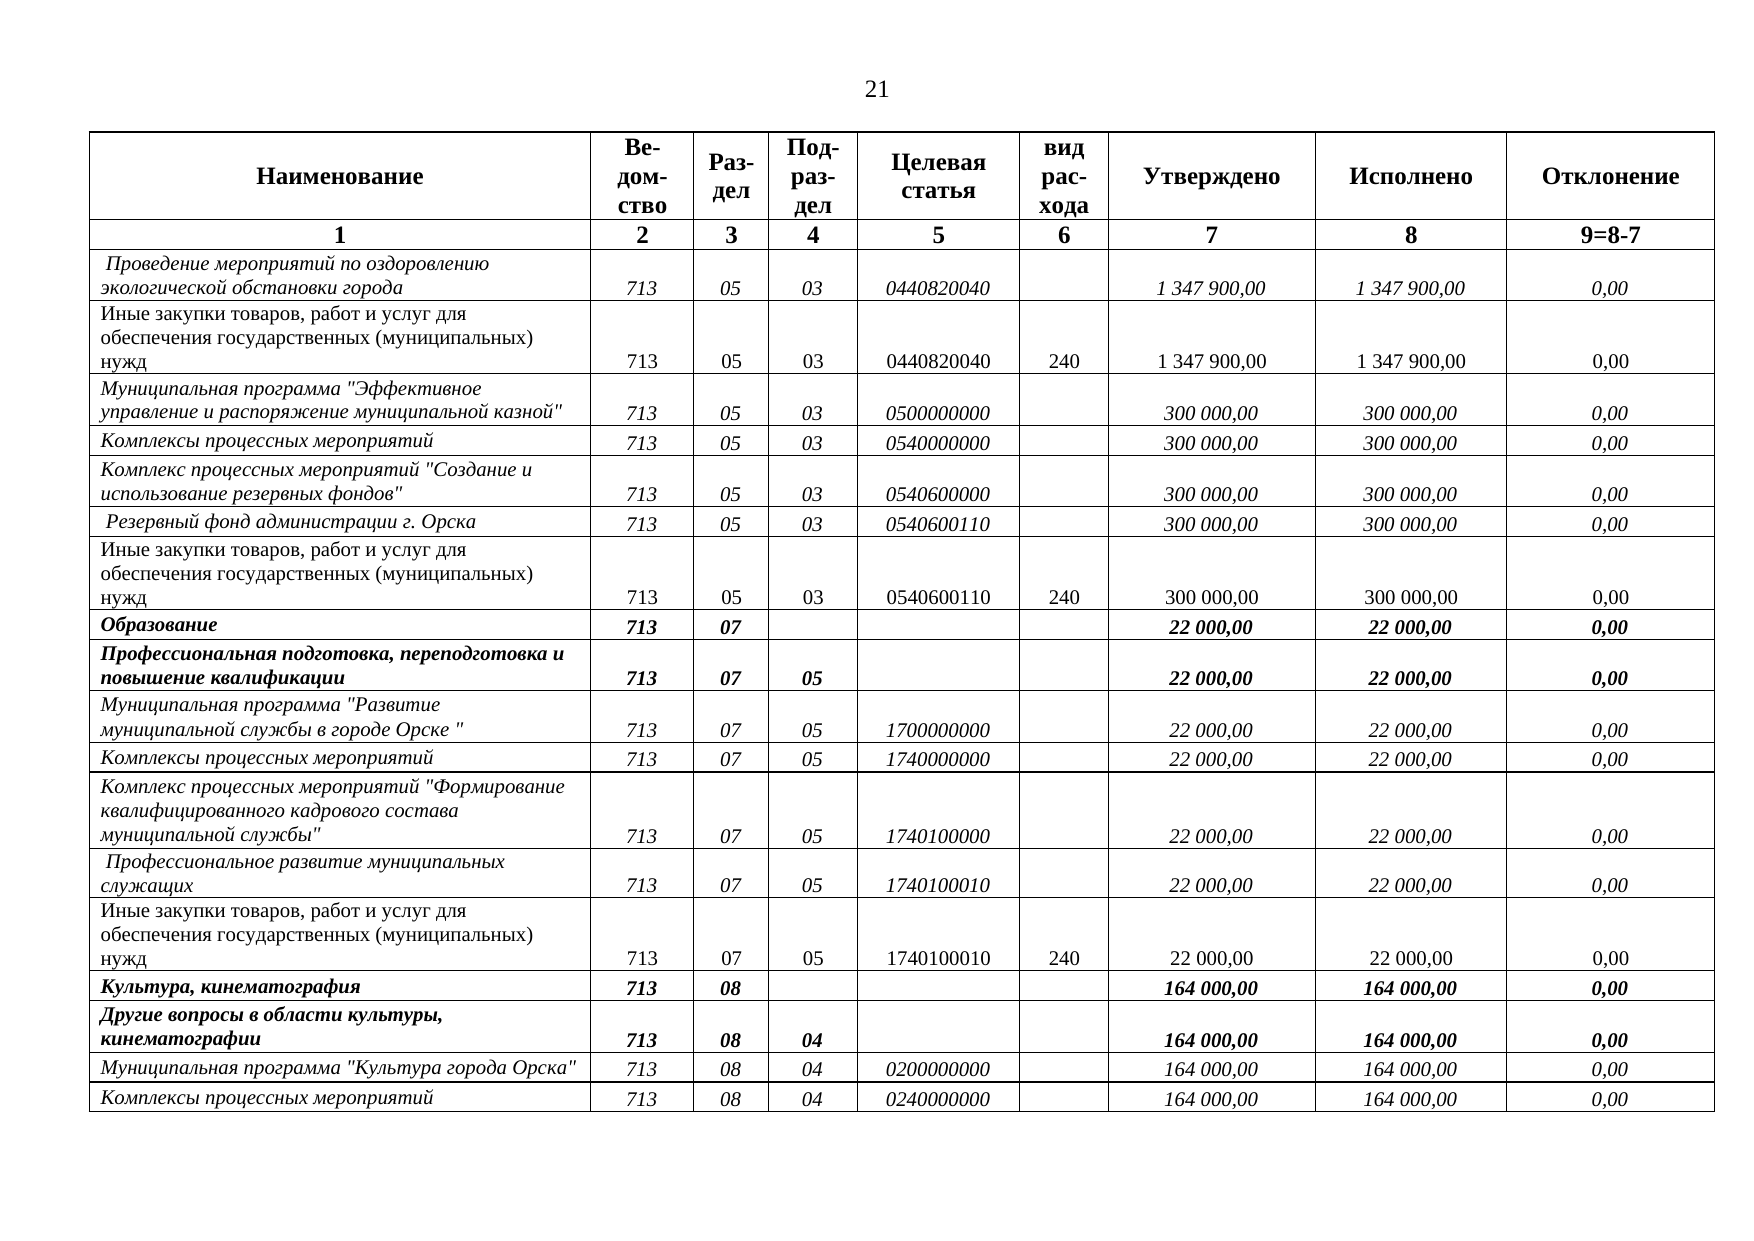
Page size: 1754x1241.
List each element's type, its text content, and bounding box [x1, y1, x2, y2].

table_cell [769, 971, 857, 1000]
table_cell 03 [769, 426, 857, 454]
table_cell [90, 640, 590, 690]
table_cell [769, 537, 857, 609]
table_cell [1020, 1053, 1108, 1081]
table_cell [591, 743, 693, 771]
table_cell 7 [1109, 220, 1315, 248]
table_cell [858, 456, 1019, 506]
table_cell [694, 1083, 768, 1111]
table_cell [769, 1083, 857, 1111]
table_cell 3 [694, 220, 768, 248]
table_header Целевая статья [858, 133, 1019, 219]
table_cell 300 000,00 [1109, 374, 1315, 425]
table_cell 05 [694, 301, 768, 373]
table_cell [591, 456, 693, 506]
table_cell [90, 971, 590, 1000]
table_cell [1020, 374, 1108, 425]
table_cell 0,00 [1507, 250, 1714, 300]
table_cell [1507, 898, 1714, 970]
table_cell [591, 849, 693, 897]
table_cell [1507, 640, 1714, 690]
table_cell 1 347 900,00 [1109, 250, 1315, 300]
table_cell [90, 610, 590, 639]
table_cell 05 [694, 250, 768, 300]
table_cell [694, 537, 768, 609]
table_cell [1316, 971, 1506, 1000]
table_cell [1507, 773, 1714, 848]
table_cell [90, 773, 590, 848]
table_cell 03 [769, 250, 857, 300]
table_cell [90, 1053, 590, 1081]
table_cell 6 [1020, 220, 1108, 248]
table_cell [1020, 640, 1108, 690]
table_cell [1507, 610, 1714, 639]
table_cell 713 [591, 426, 693, 454]
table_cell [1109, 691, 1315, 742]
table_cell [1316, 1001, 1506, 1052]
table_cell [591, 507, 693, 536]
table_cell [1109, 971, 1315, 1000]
table_cell Проведение мероприятий по оздоровлению экологической обстановки города [90, 250, 590, 300]
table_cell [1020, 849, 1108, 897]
table_header вид рас-хода [1020, 133, 1108, 219]
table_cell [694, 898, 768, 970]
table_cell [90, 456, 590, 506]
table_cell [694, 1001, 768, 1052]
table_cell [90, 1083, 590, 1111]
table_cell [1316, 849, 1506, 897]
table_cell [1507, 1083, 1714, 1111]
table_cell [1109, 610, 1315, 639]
table_cell Иные закупки товаров, работ и услуг для обеспечения государственных (муниципальных) нужд [90, 301, 590, 373]
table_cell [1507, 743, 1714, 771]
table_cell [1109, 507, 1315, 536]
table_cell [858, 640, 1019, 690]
table_cell 300 000,00 [1316, 374, 1506, 425]
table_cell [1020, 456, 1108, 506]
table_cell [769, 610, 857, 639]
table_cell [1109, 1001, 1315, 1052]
table_header Под- раз- дел [769, 133, 857, 219]
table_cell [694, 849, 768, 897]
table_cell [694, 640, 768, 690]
table_cell [1020, 250, 1108, 300]
table_header Ве- дом-ство [591, 133, 693, 219]
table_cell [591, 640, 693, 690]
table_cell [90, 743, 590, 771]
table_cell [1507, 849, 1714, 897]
table_cell 0440820040 [858, 250, 1019, 300]
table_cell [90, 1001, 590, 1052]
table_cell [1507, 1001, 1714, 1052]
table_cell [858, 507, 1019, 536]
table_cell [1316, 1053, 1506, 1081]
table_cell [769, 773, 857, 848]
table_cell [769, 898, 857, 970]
table_cell 1 347 900,00 [1316, 250, 1506, 300]
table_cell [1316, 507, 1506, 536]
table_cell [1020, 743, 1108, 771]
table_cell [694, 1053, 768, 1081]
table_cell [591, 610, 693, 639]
table_cell 0500000000 [858, 374, 1019, 425]
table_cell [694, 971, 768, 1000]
table_cell Комплексы процессных мероприятий [90, 426, 590, 454]
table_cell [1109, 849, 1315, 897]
table_header Исполнено [1316, 133, 1506, 219]
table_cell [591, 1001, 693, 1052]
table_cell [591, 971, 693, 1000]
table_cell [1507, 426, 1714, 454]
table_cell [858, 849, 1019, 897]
table_cell 0540000000 [858, 426, 1019, 454]
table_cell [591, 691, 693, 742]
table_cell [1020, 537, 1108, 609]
table_header Наименование [90, 133, 590, 219]
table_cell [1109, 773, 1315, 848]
table_cell Муниципальная программа "Эффективное управление и распоряжение муниципальной казной" [90, 374, 590, 425]
table_cell 05 [694, 426, 768, 454]
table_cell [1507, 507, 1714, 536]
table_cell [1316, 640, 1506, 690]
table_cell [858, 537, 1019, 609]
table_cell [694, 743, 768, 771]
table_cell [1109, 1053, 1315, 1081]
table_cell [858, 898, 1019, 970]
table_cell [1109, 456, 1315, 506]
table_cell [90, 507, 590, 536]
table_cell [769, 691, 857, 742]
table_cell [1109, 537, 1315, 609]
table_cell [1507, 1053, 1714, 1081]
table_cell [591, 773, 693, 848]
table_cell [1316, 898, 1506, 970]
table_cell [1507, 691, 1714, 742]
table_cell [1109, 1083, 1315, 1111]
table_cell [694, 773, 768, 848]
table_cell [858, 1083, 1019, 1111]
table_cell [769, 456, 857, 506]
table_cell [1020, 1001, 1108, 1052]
table_cell 05 [694, 374, 768, 425]
table_cell 1 347 900,00 [1109, 301, 1315, 373]
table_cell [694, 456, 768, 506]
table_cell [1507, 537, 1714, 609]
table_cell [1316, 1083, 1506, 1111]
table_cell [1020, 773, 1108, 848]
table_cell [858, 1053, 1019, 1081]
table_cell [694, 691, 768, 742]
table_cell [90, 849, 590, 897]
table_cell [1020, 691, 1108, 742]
table_cell 240 [1020, 301, 1108, 373]
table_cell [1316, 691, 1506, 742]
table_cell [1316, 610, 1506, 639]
table_cell 8 [1316, 220, 1506, 248]
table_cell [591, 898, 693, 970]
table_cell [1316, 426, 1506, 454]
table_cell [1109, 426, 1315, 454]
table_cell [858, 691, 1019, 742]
table_cell 713 [591, 250, 693, 300]
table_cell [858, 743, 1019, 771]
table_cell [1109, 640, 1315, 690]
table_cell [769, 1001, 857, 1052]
table_cell 713 [591, 374, 693, 425]
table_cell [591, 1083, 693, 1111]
table_cell 2 [591, 220, 693, 248]
table_cell 0,00 [1507, 301, 1714, 373]
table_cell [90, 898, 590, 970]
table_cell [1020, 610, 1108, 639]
table_cell 03 [769, 301, 857, 373]
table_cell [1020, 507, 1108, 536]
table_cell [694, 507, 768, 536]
table_cell 1 347 900,00 [1316, 301, 1506, 373]
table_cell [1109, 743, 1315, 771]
table_cell 0,00 [1507, 374, 1714, 425]
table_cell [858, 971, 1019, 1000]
table_header Раз-дел [694, 133, 768, 219]
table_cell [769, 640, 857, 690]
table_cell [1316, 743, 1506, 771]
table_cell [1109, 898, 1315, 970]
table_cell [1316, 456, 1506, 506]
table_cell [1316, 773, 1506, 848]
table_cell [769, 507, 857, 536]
table_cell 713 [591, 301, 693, 373]
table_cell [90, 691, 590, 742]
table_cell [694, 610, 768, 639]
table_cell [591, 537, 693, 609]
table_cell 03 [769, 374, 857, 425]
table_cell 9=8-7 [1507, 220, 1714, 248]
table_cell 1 [90, 220, 590, 248]
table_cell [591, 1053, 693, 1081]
table_cell 0440820040 [858, 301, 1019, 373]
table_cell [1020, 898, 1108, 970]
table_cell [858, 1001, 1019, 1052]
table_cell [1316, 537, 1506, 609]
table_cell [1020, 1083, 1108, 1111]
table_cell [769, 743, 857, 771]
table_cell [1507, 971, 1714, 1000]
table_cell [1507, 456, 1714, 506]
table_header Отклонение [1507, 133, 1714, 219]
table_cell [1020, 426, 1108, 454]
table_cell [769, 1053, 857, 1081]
table_cell 5 [858, 220, 1019, 248]
table_header Утверждено [1109, 133, 1315, 219]
table_cell 4 [769, 220, 857, 248]
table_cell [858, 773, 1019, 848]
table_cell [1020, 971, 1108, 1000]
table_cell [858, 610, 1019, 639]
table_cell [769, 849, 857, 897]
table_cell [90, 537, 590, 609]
